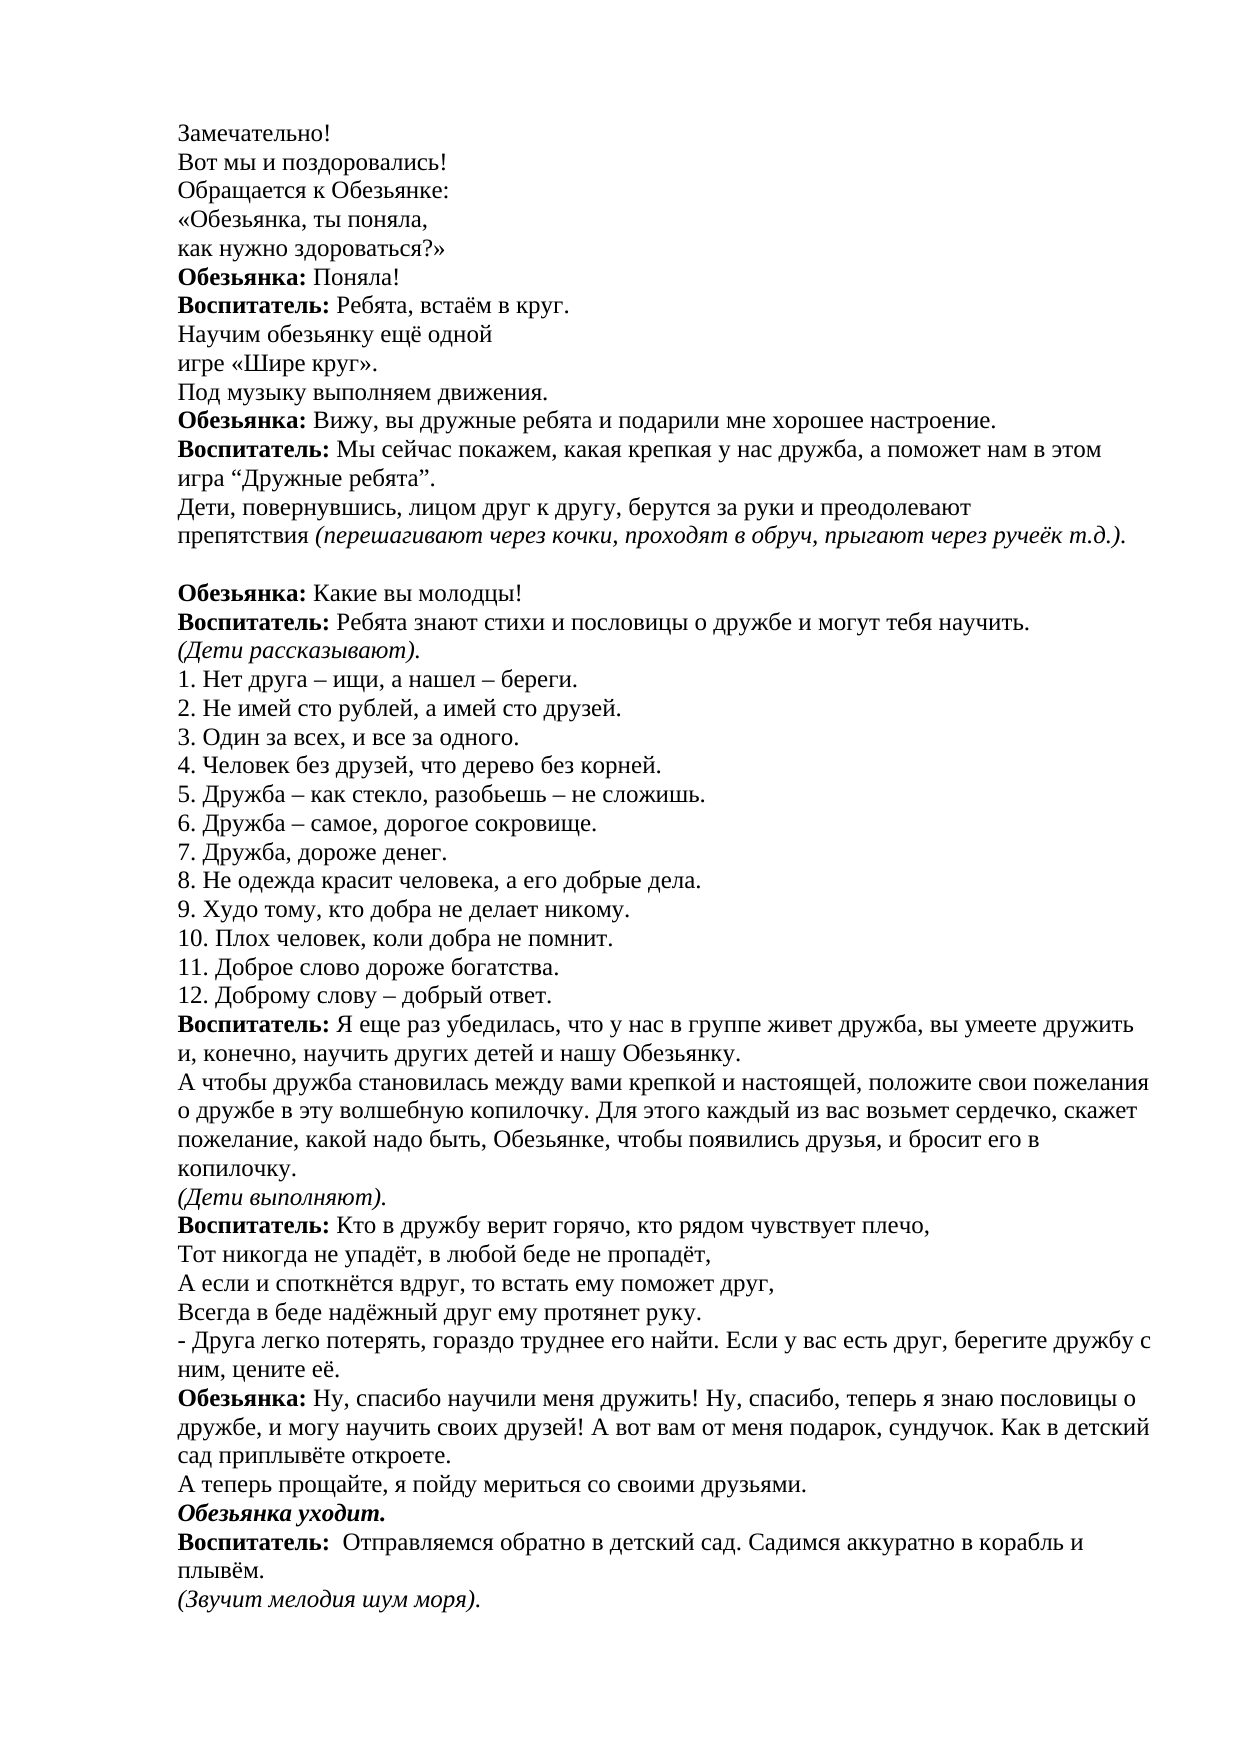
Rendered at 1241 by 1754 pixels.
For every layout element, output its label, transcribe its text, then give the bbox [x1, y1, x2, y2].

text Обезьянка: Вижу, вы дружные ребята и подарили мне хорошее настроение. [177, 406, 1152, 434]
text Воспитатель: Мы сейчас покажем, какая крепкая у нас дружба, а поможет нам в этом игра “Дружные ребята”. [177, 434, 1152, 492]
text как нужно здороваться?» [177, 233, 1152, 262]
text (Дети выполняют). [177, 1182, 1152, 1211]
text Обезьянка: Поняла! [177, 262, 1152, 291]
text Замечательно! [177, 118, 1152, 147]
text Тот никогда не упадёт, в любой беде не пропадёт, [177, 1239, 1152, 1268]
text Под музыку выполняем движения. [177, 377, 1152, 406]
text Обезьянка: Какие вы молодцы! [177, 578, 1152, 607]
text Воспитатель: Ребята знают стихи и пословицы о дружбе и могут тебя научить. [177, 607, 1152, 636]
text 4. Человек без друзей, что дерево без корней. [177, 751, 1152, 779]
text игре «Шире круг». [177, 348, 1152, 377]
text 9. Худо тому, кто добра не делает никому. [177, 894, 1152, 923]
text Обезьянка: Ну, спасибо научили меня дружить! Ну, спасибо, теперь я знаю пословицы о дружбе, и могу научить своих друзей! А вот вам от меня подарок, сундучок. Как в детский сад приплывёте откроете. [177, 1383, 1152, 1469]
text «Обезьянка, ты поняла, [177, 204, 1152, 233]
text Дети, повернувшись, лицом друг к другу, берутся за руки и преодолевают препятствия (перешагивают через кочки, проходят в обруч, прыгают через ручеёк т.д.). [177, 492, 1152, 549]
text - Друга легко потерять, гораздо труднее его найти. Если у вас есть друг, берегите дружбу с ним, цените её. [177, 1326, 1152, 1383]
text Обращается к Обезьянке: [177, 176, 1152, 204]
text Научим обезьянку ещё одной [177, 319, 1152, 348]
text 2. Не имей сто рублей, а имей сто друзей. [177, 693, 1152, 722]
text А если и споткнётся вдруг, то встать ему поможет друг, [177, 1268, 1152, 1297]
text 6. Дружба – самое, дорогое сокровище. 7. Дружба, дороже денег. 8. Не одежда красит человека, а его добрые дела. [177, 808, 1152, 894]
text 12. Доброму слову – добрый ответ. [177, 981, 1152, 1009]
text 10. Плох человек, коли добра не помнит. [177, 923, 1152, 952]
text 1. Нет друга – ищи, а нашел – береги. [177, 664, 1152, 693]
text А теперь прощайте, я пойду мериться со своими друзьями. [177, 1469, 1152, 1498]
text Воспитатель: Ребята, встаём в круг. [177, 291, 1152, 319]
text 5. Дружба – как стекло, разобьешь – не сложишь. [177, 779, 1152, 808]
text (Звучит мелодия шум моря). [177, 1584, 1152, 1613]
text 3. Один за всех, и все за одного. [177, 722, 1152, 751]
text Обезьянка уходит. [177, 1498, 1152, 1527]
text (Дети рассказывают). [177, 636, 1152, 664]
text Воспитатель: Отправляемся обратно в детский сад. Садимся аккуратно в корабль и плывём. [177, 1527, 1152, 1584]
text А чтобы дружба становилась между вами крепкой и настоящей, положите свои пожелания о дружбе в эту волшебную копилочку. Для этого каждый из вас возьмет сердечко, скажет пожелание, какой надо быть, Обезьянке, чтобы появились друзья, и бросит его в копилочку. [177, 1067, 1152, 1182]
text Вот мы и поздоровались! [177, 147, 1152, 176]
text Воспитатель: Кто в дружбу верит горячо, кто рядом чувствует плечо, [177, 1211, 1152, 1239]
text 11. Доброе слово дороже богатства. [177, 952, 1152, 981]
text Всегда в беде надёжный друг ему протянет руку. [177, 1297, 1152, 1326]
text Воспитатель: Я еще раз убедилась, что у нас в группе живет дружба, вы умеете дружить и, конечно, научить других детей и нашу Обезьянку. [177, 1009, 1152, 1067]
